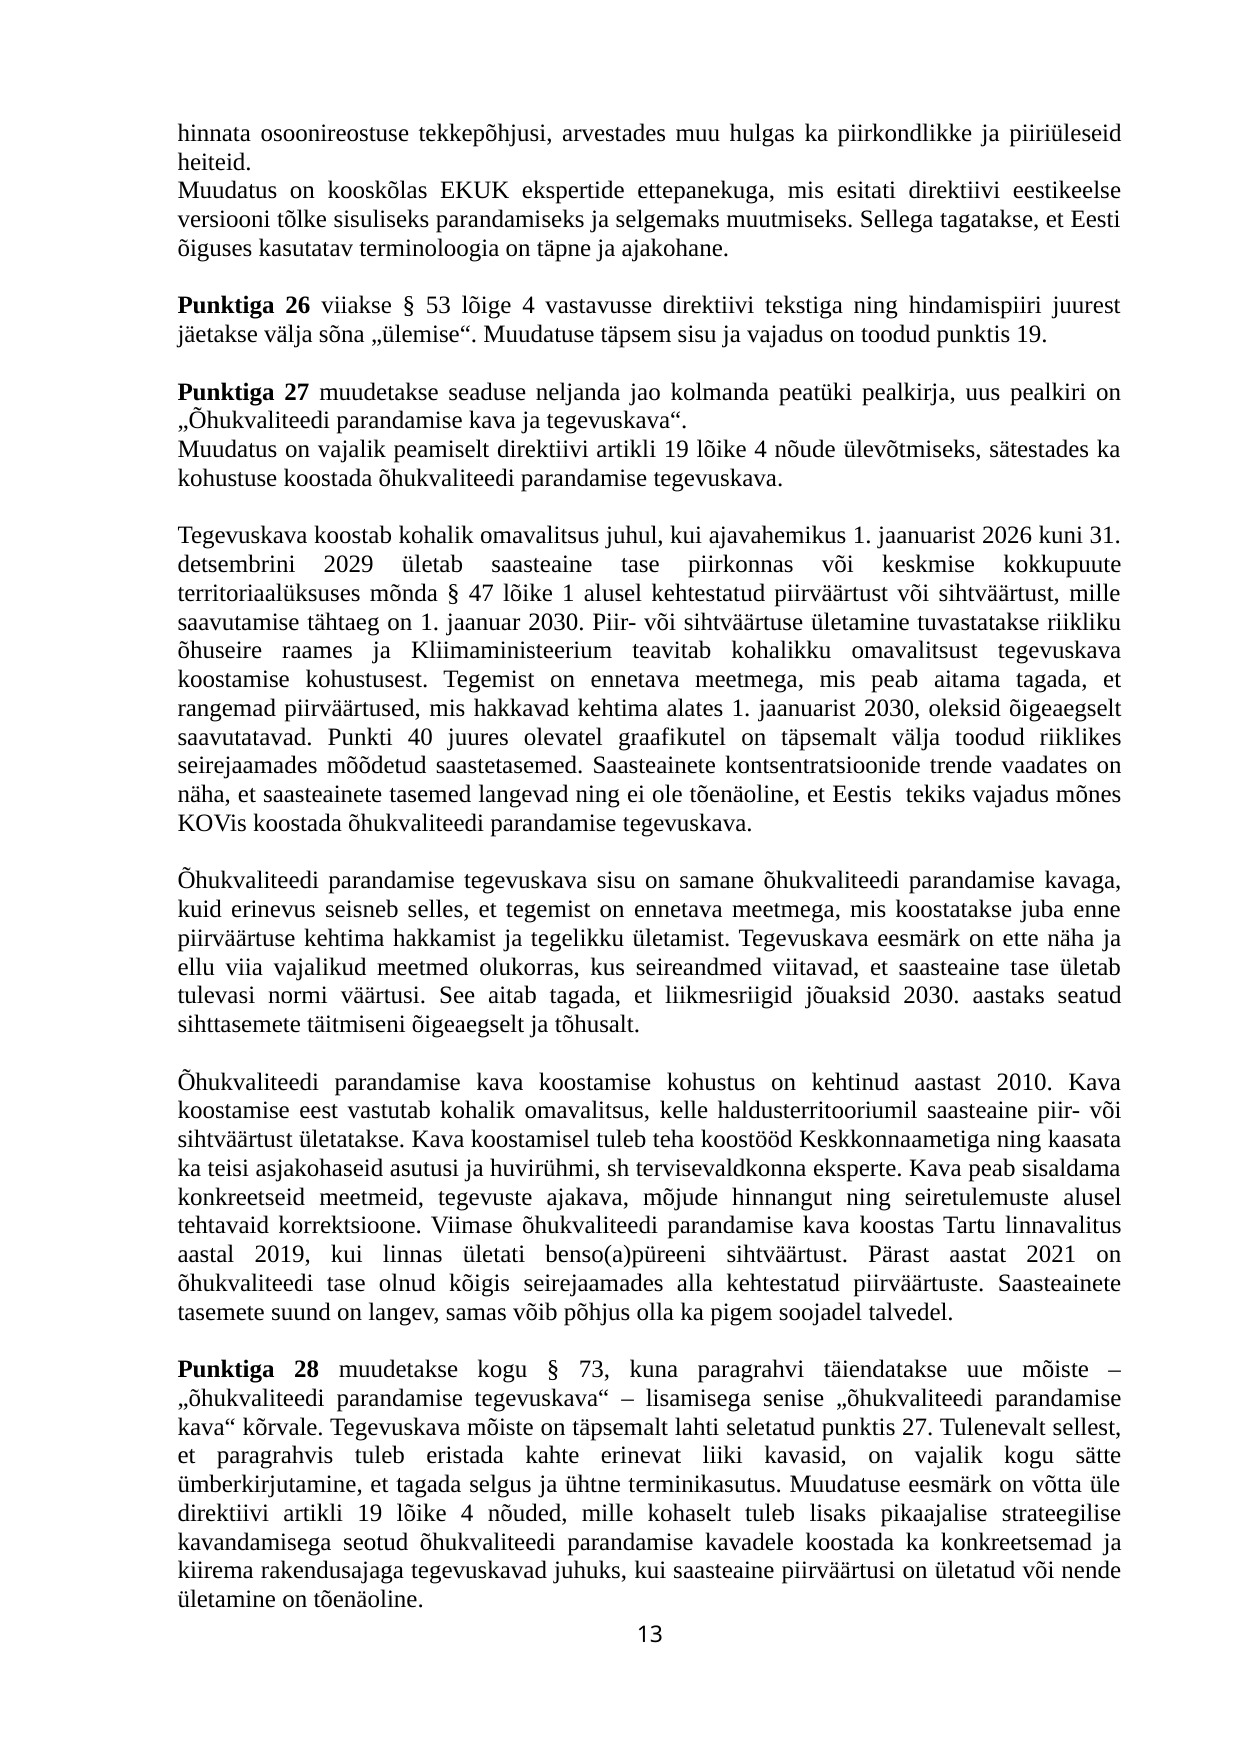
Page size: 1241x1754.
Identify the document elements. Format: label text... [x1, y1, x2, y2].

text Punktiga 27 muudetakse seaduse neljanda jao kolmanda peatüki pealkirja, uus pealkiri on „Õhukvaliteedi parandamise kava ja tegevuskava“. [177, 377, 1122, 434]
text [177, 118, 1122, 176]
text Punktiga 28 muudetakse kogu § 73, kuna paragrahvi täiendatakse uue mõiste – „õhukvaliteedi parandamise tegevuskava“ – lisamisega senise „õhukvaliteedi parandamise kava“ kõrvale. Tegevuskava mõiste on täpsemalt lahti seletatud punktis 27. Tulenevalt sellest, et paragrahvis tuleb eristada kahte erinevat liiki kavasid, on vajalik kogu sätte ümberkirjutamine, et tagada selgus ja ühtne terminikasutus. Muudatuse eesmärk on võtta üle direktiivi artikli 19 lõike 4 nõuded, mille kohaselt tuleb lisaks pikaajalise strateegilise kavandamisega seotud õhukvaliteedi parandamise kavadele koostada ka konkreetsemad ja kiirema rakendusajaga tegevuskavad juhuks, kui saasteaine piirväärtusi on ületatud või nende ületamine on tõenäoline. [177, 1354, 1122, 1613]
text Punktiga 26 viiakse § 53 lõige 4 vastavusse direktiivi tekstiga ning hindamispiiri juurest jäetakse välja sõna „ülemise“. Muudatuse täpsem sisu ja vajadus on toodud punktis 19. [177, 291, 1122, 348]
text Muudatus on kooskõlas EKUK ekspertide ettepanekuga, mis esitati direktiivi eestikeelse versiooni tõlke sisuliseks parandamiseks ja selgemaks muutmiseks. Sellega tagatakse, et Eesti õiguses kasutatav terminoloogia on täpne ja ajakohane. [177, 176, 1122, 262]
text Muudatus on vajalik peamiselt direktiivi artikli 19 lõike 4 nõude ülevõtmiseks, sätestades ka kohustuse koostada õhukvaliteedi parandamise tegevuskava. [177, 434, 1122, 492]
text Õhukvaliteedi parandamise tegevuskava sisu on samane õhukvaliteedi parandamise kavaga, kuid erinevus seisneb selles, et tegemist on ennetava meetmega, mis koostatakse juba enne piirväärtuse kehtima hakkamist ja tegelikku ületamist. Tegevuskava eesmärk on ette näha ja ellu viia vajalikud meetmed olukorras, kus seireandmed viitavad, et saasteaine tase ületab tulevasi normi väärtusi. See aitab tagada, et liikmesriigid jõuaksid 2030. aastaks seatud sihttasemete täitmiseni õigeaegselt ja tõhusalt. [177, 866, 1122, 1038]
text Õhukvaliteedi parandamise kava koostamise kohustus on kehtinud aastast 2010. Kava koostamise eest vastutab kohalik omavalitsus, kelle haldusterritooriumil saasteaine piir- või sihtväärtust ületatakse. Kava koostamisel tuleb teha koostööd Keskkonnaametiga ning kaasata ka teisi asjakohaseid asutusi ja huvirühmi, sh tervisevaldkonna eksperte. Kava peab sisaldama konkreetseid meetmeid, tegevuste ajakava, mõjude hinnangut ning seiretulemuste alusel tehtavaid korrektsioone. Viimase õhukvaliteedi parandamise kava koostas Tartu linnavalitus aastal 2019, kui linnas ületati benso(a)püreeni sihtväärtust. Pärast aastat 2021 on õhukvaliteedi tase olnud kõigis seirejaamades alla kehtestatud piirväärtuste. Saasteainete tasemete suund on langev, samas võib põhjus olla ka pigem soojadel talvedel. [177, 1067, 1122, 1326]
text Tegevuskava koostab kohalik omavalitsus juhul, kui ajavahemikus 1. jaanuarist 2026 kuni 31. detsembrini 2029 ületab saasteaine tase piirkonnas või keskmise kokkupuute territoriaalüksuses mõnda § 47 lõike 1 alusel kehtestatud piirväärtust või sihtväärtust, mille saavutamise tähtaeg on 1. jaanuar 2030. Piir- või sihtväärtuse ületamine tuvastatakse riikliku õhuseire raames ja Kliimaministeerium teavitab kohalikku omavalitsust tegevuskava koostamise kohustusest. Tegemist on ennetava meetmega, mis peab aitama tagada, et rangemad piirväärtused, mis hakkavad kehtima alates 1. jaanuarist 2030, oleksid õigeaegselt saavutatavad. Punkti 40 juures olevatel graafikutel on täpsemalt välja toodud riiklikes seirejaamades mõõdetud saastetasemed. Saasteainete kontsentratsioonide trende vaadates on näha, et saasteainete tasemed langevad ning ei ole tõenäoline, et Eestis tekiks vajadus mõnes KOVis koostada õhukvaliteedi parandamise tegevuskava. [177, 521, 1122, 837]
